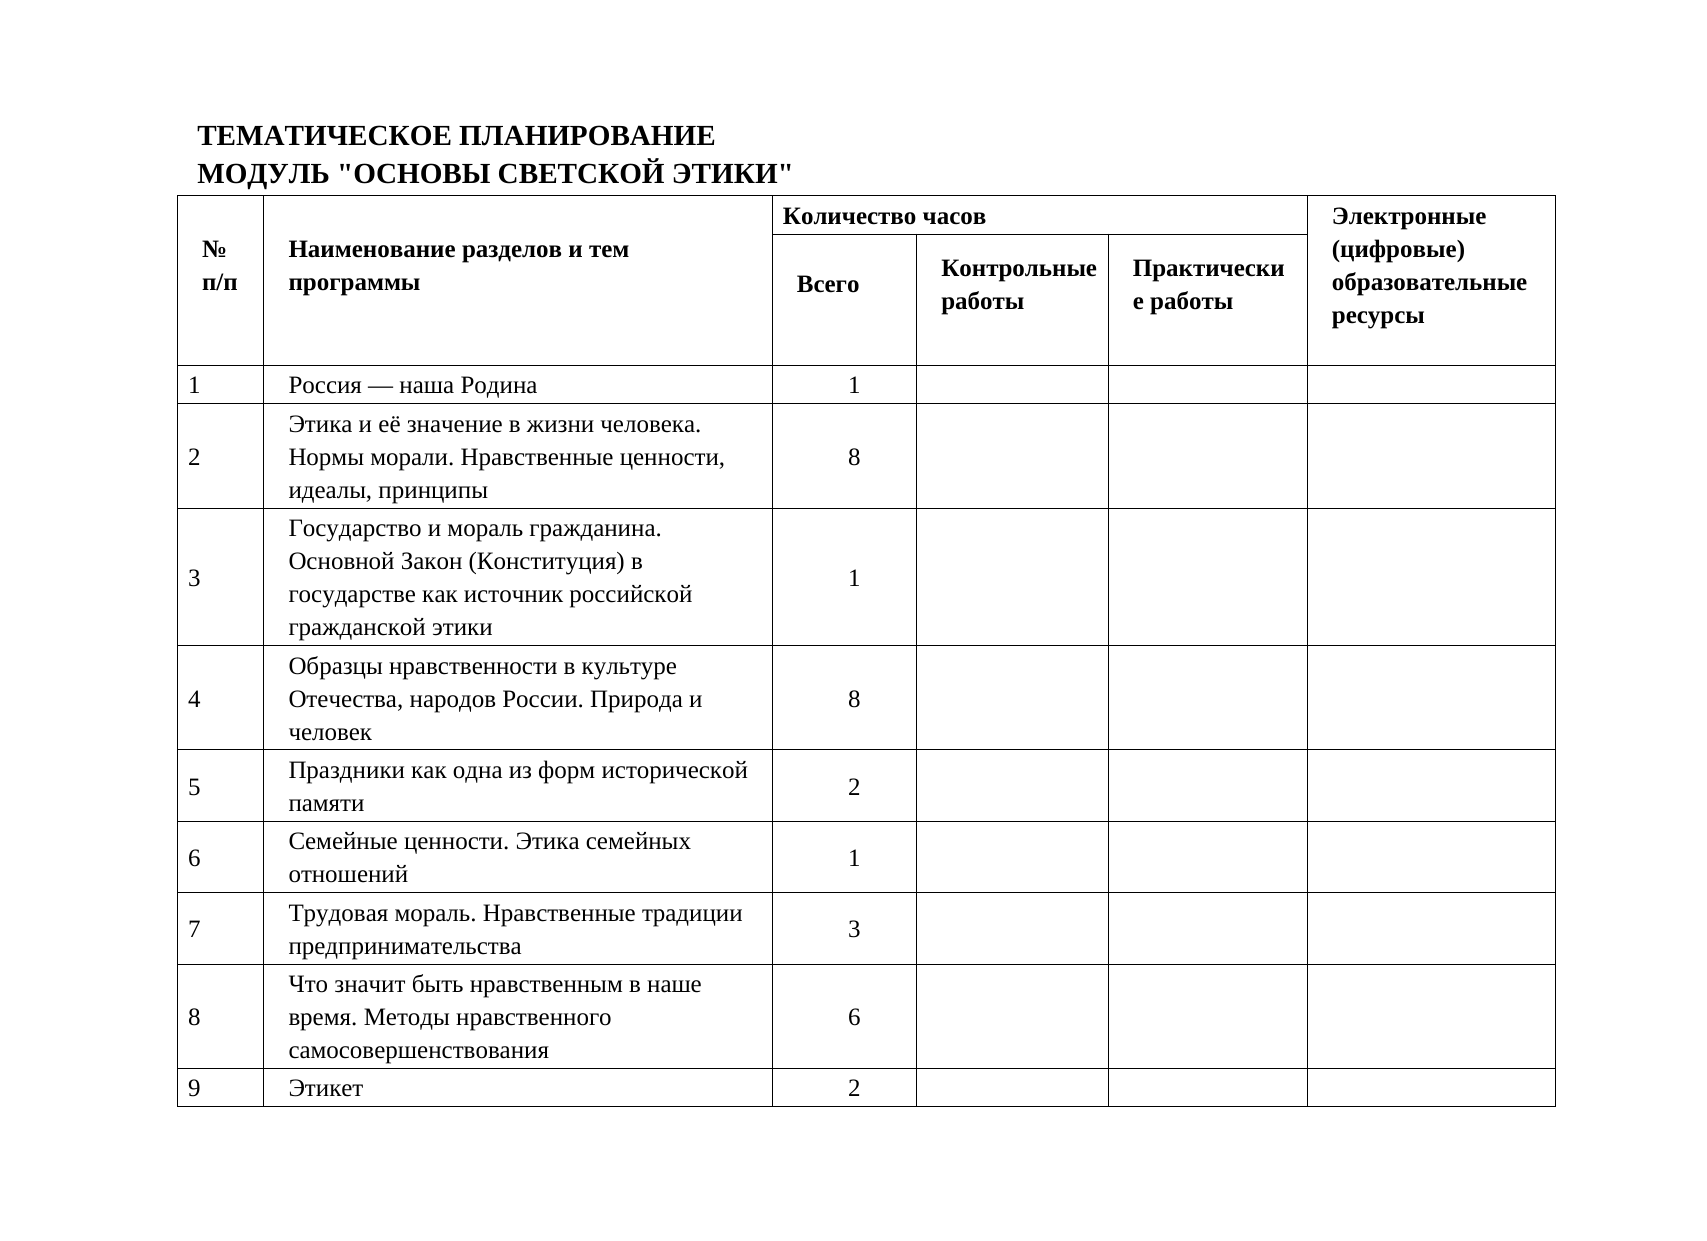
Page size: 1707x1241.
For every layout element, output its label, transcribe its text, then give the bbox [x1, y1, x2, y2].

table_cell Россия — наша Родина [264, 366, 772, 403]
table_cell Этикет [264, 1069, 772, 1106]
table_cell 3 [773, 893, 916, 963]
table_cell 1 [773, 822, 916, 892]
table_cell [1308, 965, 1555, 1068]
table_cell 3 [178, 509, 263, 645]
table_cell 5 [178, 750, 263, 821]
table_cell [917, 646, 1108, 749]
table_cell 9 [178, 1069, 263, 1106]
table_cell [917, 509, 1108, 645]
table_cell 2 [773, 750, 916, 821]
table_cell 8 [773, 646, 916, 749]
table_cell 8 [773, 404, 916, 508]
table_cell 8 [178, 965, 263, 1068]
table_cell 4 [178, 646, 263, 749]
table_cell [1109, 822, 1307, 892]
table_cell [917, 366, 1108, 403]
table_cell [1308, 822, 1555, 892]
table_cell Всего [773, 235, 916, 365]
table_cell Практические работы [1109, 235, 1307, 365]
table_cell [917, 965, 1108, 1068]
table_header № п/п [178, 196, 263, 365]
table_cell [1308, 509, 1555, 645]
table_cell Трудовая мораль. Нравственные традиции предпринимательства [264, 893, 772, 963]
table_cell Контрольные работы [917, 235, 1108, 365]
table_cell [1109, 750, 1307, 821]
table_cell 2 [773, 1069, 916, 1106]
table_cell Что значит быть нравственным в наше время. Методы нравственного самосовершенствования [264, 965, 772, 1068]
table_cell 1 [178, 366, 263, 403]
table_cell Государство и мораль гражданина. Основной Закон (Конституция) в государстве как источник российской гражданской этики [264, 509, 772, 645]
table_cell [1308, 750, 1555, 821]
table_cell [1308, 893, 1555, 963]
table_cell [1308, 366, 1555, 403]
table_cell [917, 822, 1108, 892]
table_cell 6 [178, 822, 263, 892]
table_cell [1109, 404, 1307, 508]
table_cell [1308, 404, 1555, 508]
table_cell [917, 1069, 1108, 1106]
table_cell Праздники как одна из форм исторической памяти [264, 750, 772, 821]
table_cell [1109, 366, 1307, 403]
table_cell [1109, 1069, 1307, 1106]
table_cell [917, 404, 1108, 508]
table_cell Образцы нравственности в культуре Отечества, народов России. Природа и человек [264, 646, 772, 749]
table_header Электронные (цифровые) образовательные ресурсы [1308, 196, 1555, 365]
table_cell Этика и её значение в жизни человека. Нормы морали. Нравственные ценности, идеалы, принципы [264, 404, 772, 508]
text ТЕМАТИЧЕСКОЕ ПЛАНИРОВАНИЕ [190, 118, 1618, 152]
table_cell Семейные ценности. Этика семейных отношений [264, 822, 772, 892]
table_cell [917, 750, 1108, 821]
table_header Наименование разделов и тем программы [264, 196, 772, 365]
table_cell 7 [178, 893, 263, 963]
table_header Количество часов [773, 196, 1307, 233]
table_cell [1109, 646, 1307, 749]
table_cell [1308, 646, 1555, 749]
table_cell [917, 893, 1108, 963]
table_cell [1109, 893, 1307, 963]
table_cell [1109, 509, 1307, 645]
table_cell 2 [178, 404, 263, 508]
table_cell 6 [773, 965, 916, 1068]
text МОДУЛЬ "ОСНОВЫ СВЕТСКОЙ ЭТИКИ" [190, 157, 1618, 190]
table_cell 1 [773, 509, 916, 645]
table_cell 1 [773, 366, 916, 403]
table_cell [1308, 1069, 1555, 1106]
table_cell [1109, 965, 1307, 1068]
